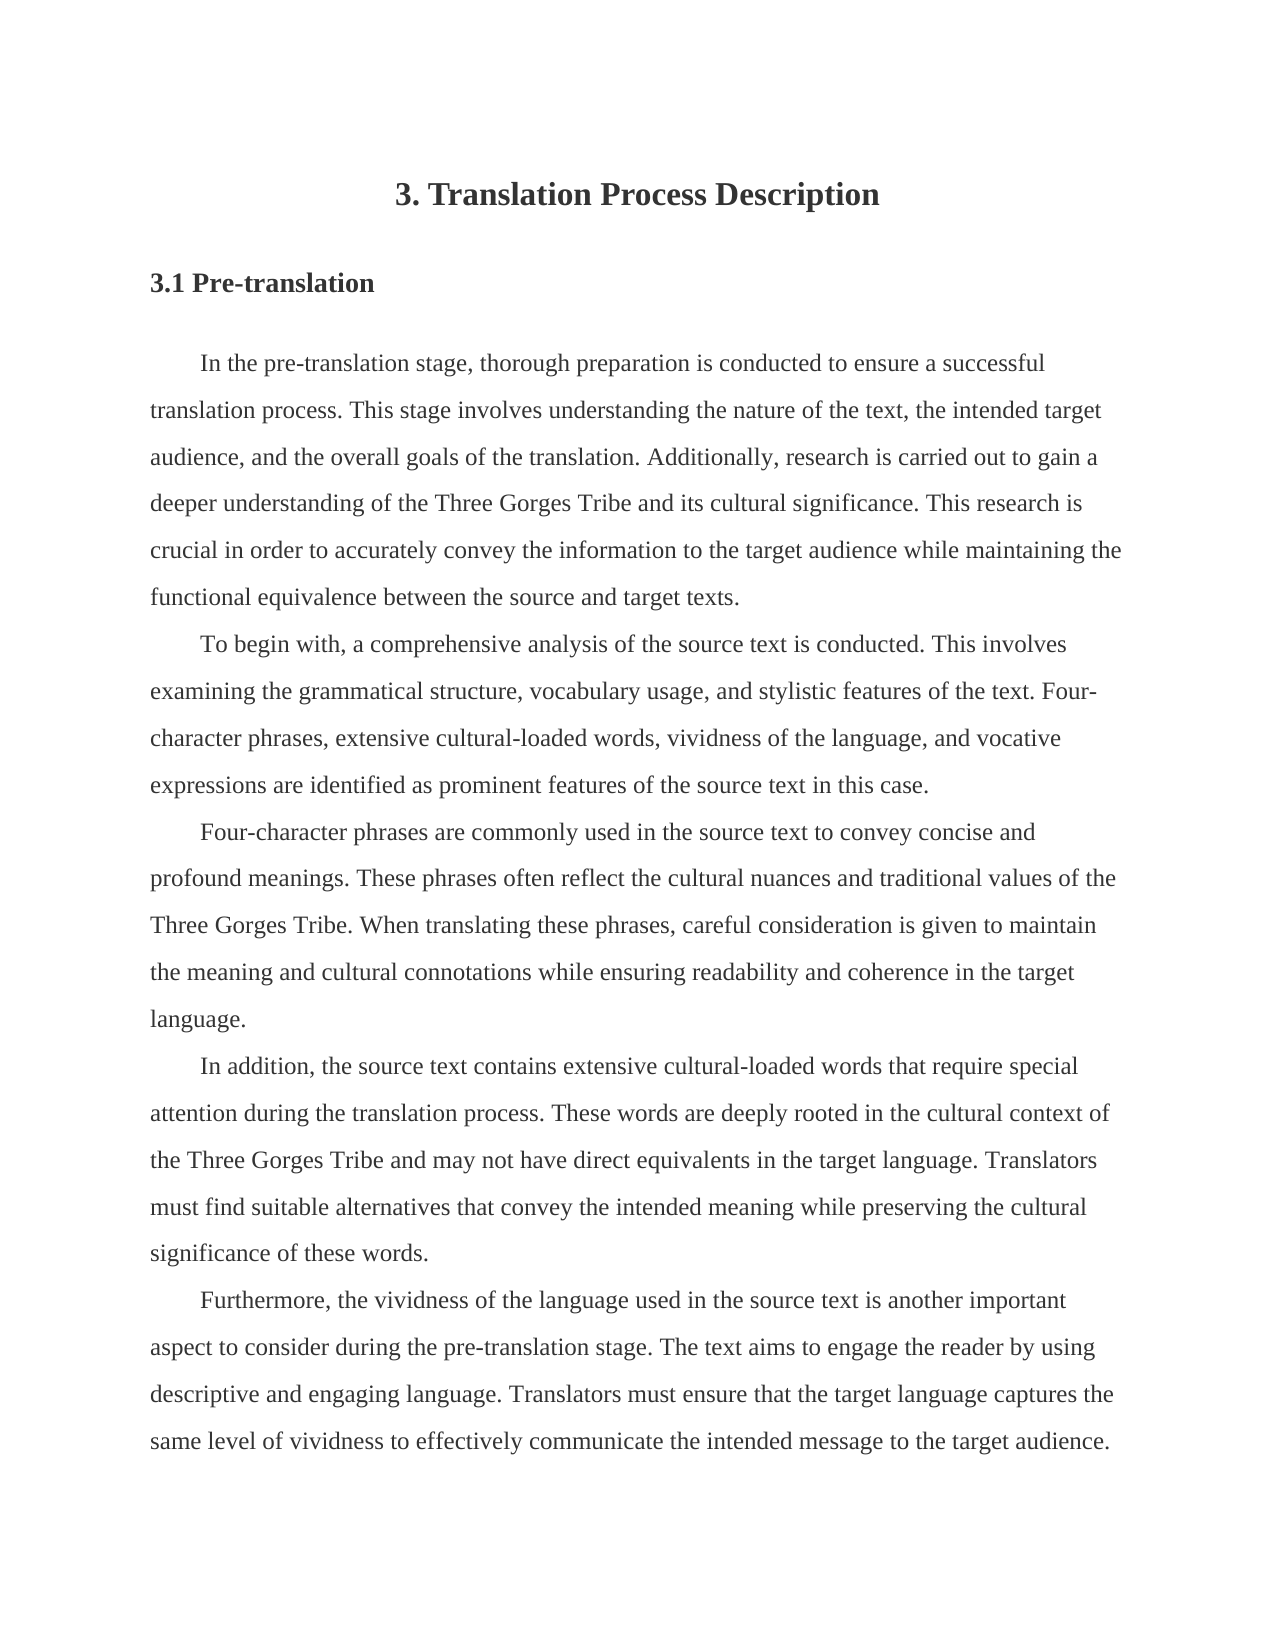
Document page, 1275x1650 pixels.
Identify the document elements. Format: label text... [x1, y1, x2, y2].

text In addition, the source text contains extensive cultural-loaded words that require special attention during the translation process. These words are deeply rooted in the cultural context of the Three Gorges Tribe and may not have direct equivalents in the target language. Translators must find suitable alternatives that convey the intended meaning while preserving the cultural significance of these words. [150, 1033, 1125, 1267]
text Furthermore, the vividness of the language used in the source text is another important aspect to consider during the pre-translation stage. The text aims to engage the reader by using descriptive and engaging language. Translators must ensure that the target language captures the same level of vividness to effectively communicate the intended message to the target audience. [150, 1267, 1125, 1455]
subtitle 3. Translation Process Description [150, 150, 1125, 212]
text In the pre-translation stage, thorough preparation is conducted to ensure a successful translation process. This stage involves understanding the nature of the text, the intended target audience, and the overall goals of the translation. Additionally, research is carried out to gain a deeper understanding of the Three Gorges Tribe and its cultural significance. This research is crucial in order to accurately convey the information to the target audience while maintaining the functional equivalence between the source and target texts. [150, 330, 1125, 611]
text Four-character phrases are commonly used in the source text to convey concise and profound meanings. These phrases often reflect the cultural nuances and traditional values of the Three Gorges Tribe. When translating these phrases, careful consideration is given to maintain the meaning and cultural connotations while ensuring readability and coherence in the target language. [150, 798, 1125, 1033]
text To begin with, a comprehensive analysis of the source text is conducted. This involves examining the grammatical structure, vocabulary usage, and stylistic features of the text. Four-character phrases, extensive cultural-loaded words, vividness of the language, and vocative expressions are identified as prominent features of the source text in this case. [150, 611, 1125, 798]
subtitle 3.1 Pre-translation [150, 244, 1125, 298]
